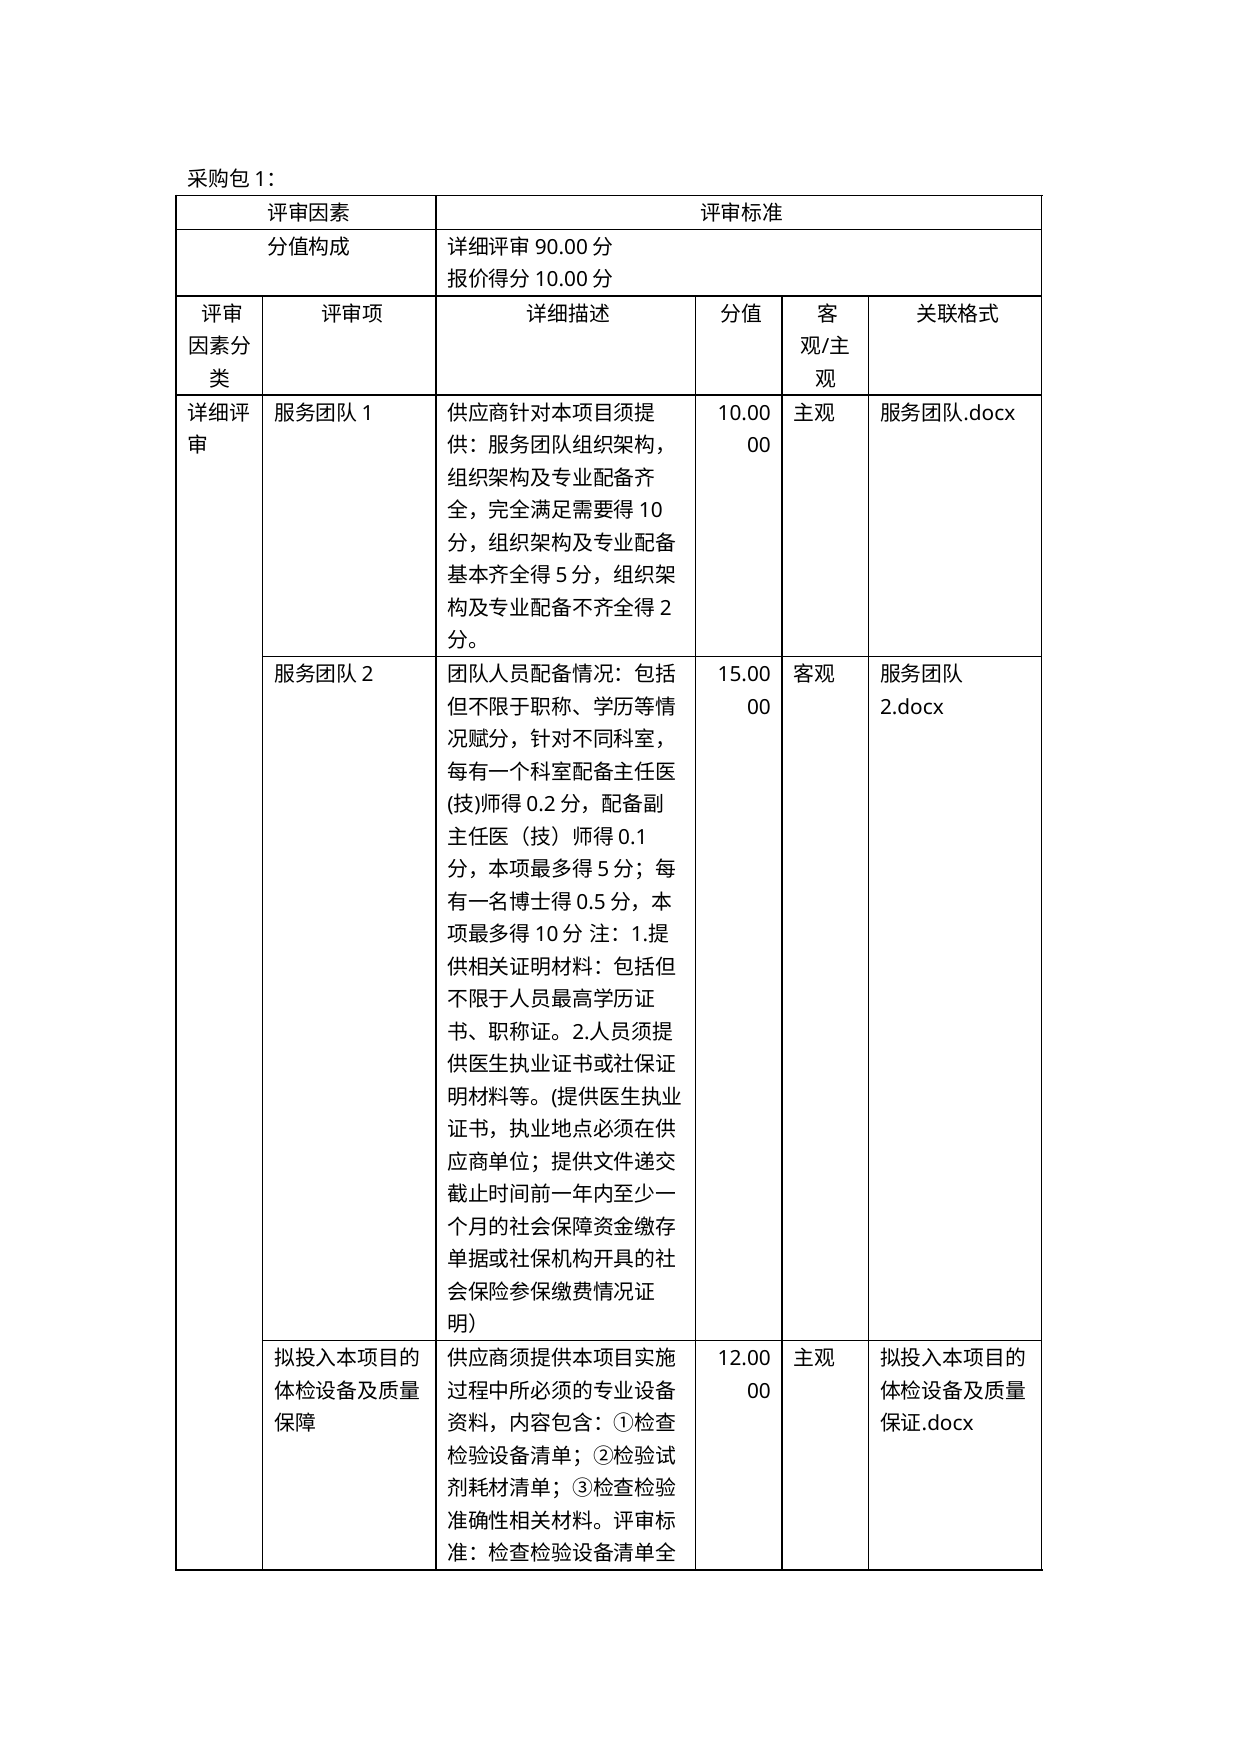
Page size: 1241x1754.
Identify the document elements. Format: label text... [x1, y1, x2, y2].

table_cell 10.0000 [696, 396, 781, 656]
table_header 评审标准 [437, 196, 1041, 228]
table_cell 详细描述 [437, 297, 695, 394]
table_cell 分值构成 [177, 230, 435, 295]
table_cell 评审因素分类 [177, 297, 262, 394]
text 采购包1： [187, 162, 1053, 194]
table_cell 详细评审90.00分 报价得分10.00分 [437, 230, 1041, 295]
table_cell 客观/主观 [783, 297, 868, 394]
table_cell 服务团队2 [263, 657, 435, 1340]
table_cell 服务团队1 [263, 396, 435, 656]
table_cell 团队人员配备情况：包括但不限于职称、学历等情况赋分，针对不同科室，每有一个科室配备主任医(技)师得0.2分，配备副主任医（技）师得0.1分，本项最多得5分；每有一名博士得0.5分，本项最多得10分 注：1.提供相关证明材料：包括但不限于人员最高学历证书、职称证。2.人员须提供医生执业证书或社保证明材料等。(提供医生执业证书，执业地点必须在供应商单位；提供文件递交截止时间前一年内至少一个月的社会保障资金缴存单据或社保机构开具的社会保险参保缴费情况证明） [437, 657, 695, 1340]
table_cell 拟投入本项目的体检设备及质量保障 [263, 1341, 435, 1569]
table_cell 主观 [783, 396, 868, 656]
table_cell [437, 1341, 695, 1569]
table_cell 客观 [783, 657, 868, 1340]
table_cell 服务团队2.docx [869, 657, 1041, 1340]
table_cell 分值 [696, 297, 781, 394]
table_header 评审因素 [177, 196, 435, 228]
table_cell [869, 1341, 1041, 1569]
table_cell 服务团队.docx [869, 396, 1041, 656]
table_cell 15.0000 [696, 657, 781, 1340]
table_cell 详细评审 [177, 396, 262, 1569]
table_cell 评审项 [263, 297, 435, 394]
table_cell 12.0000 [696, 1341, 781, 1569]
table_cell 供应商针对本项目须提供：服务团队组织架构，组织架构及专业配备齐全，完全满足需要得10分，组织架构及专业配备基本齐全得5分，组织架构及专业配备不齐全得2分。 [437, 396, 695, 656]
table_cell 主观 [783, 1341, 868, 1569]
table_cell 关联格式 [869, 297, 1041, 394]
